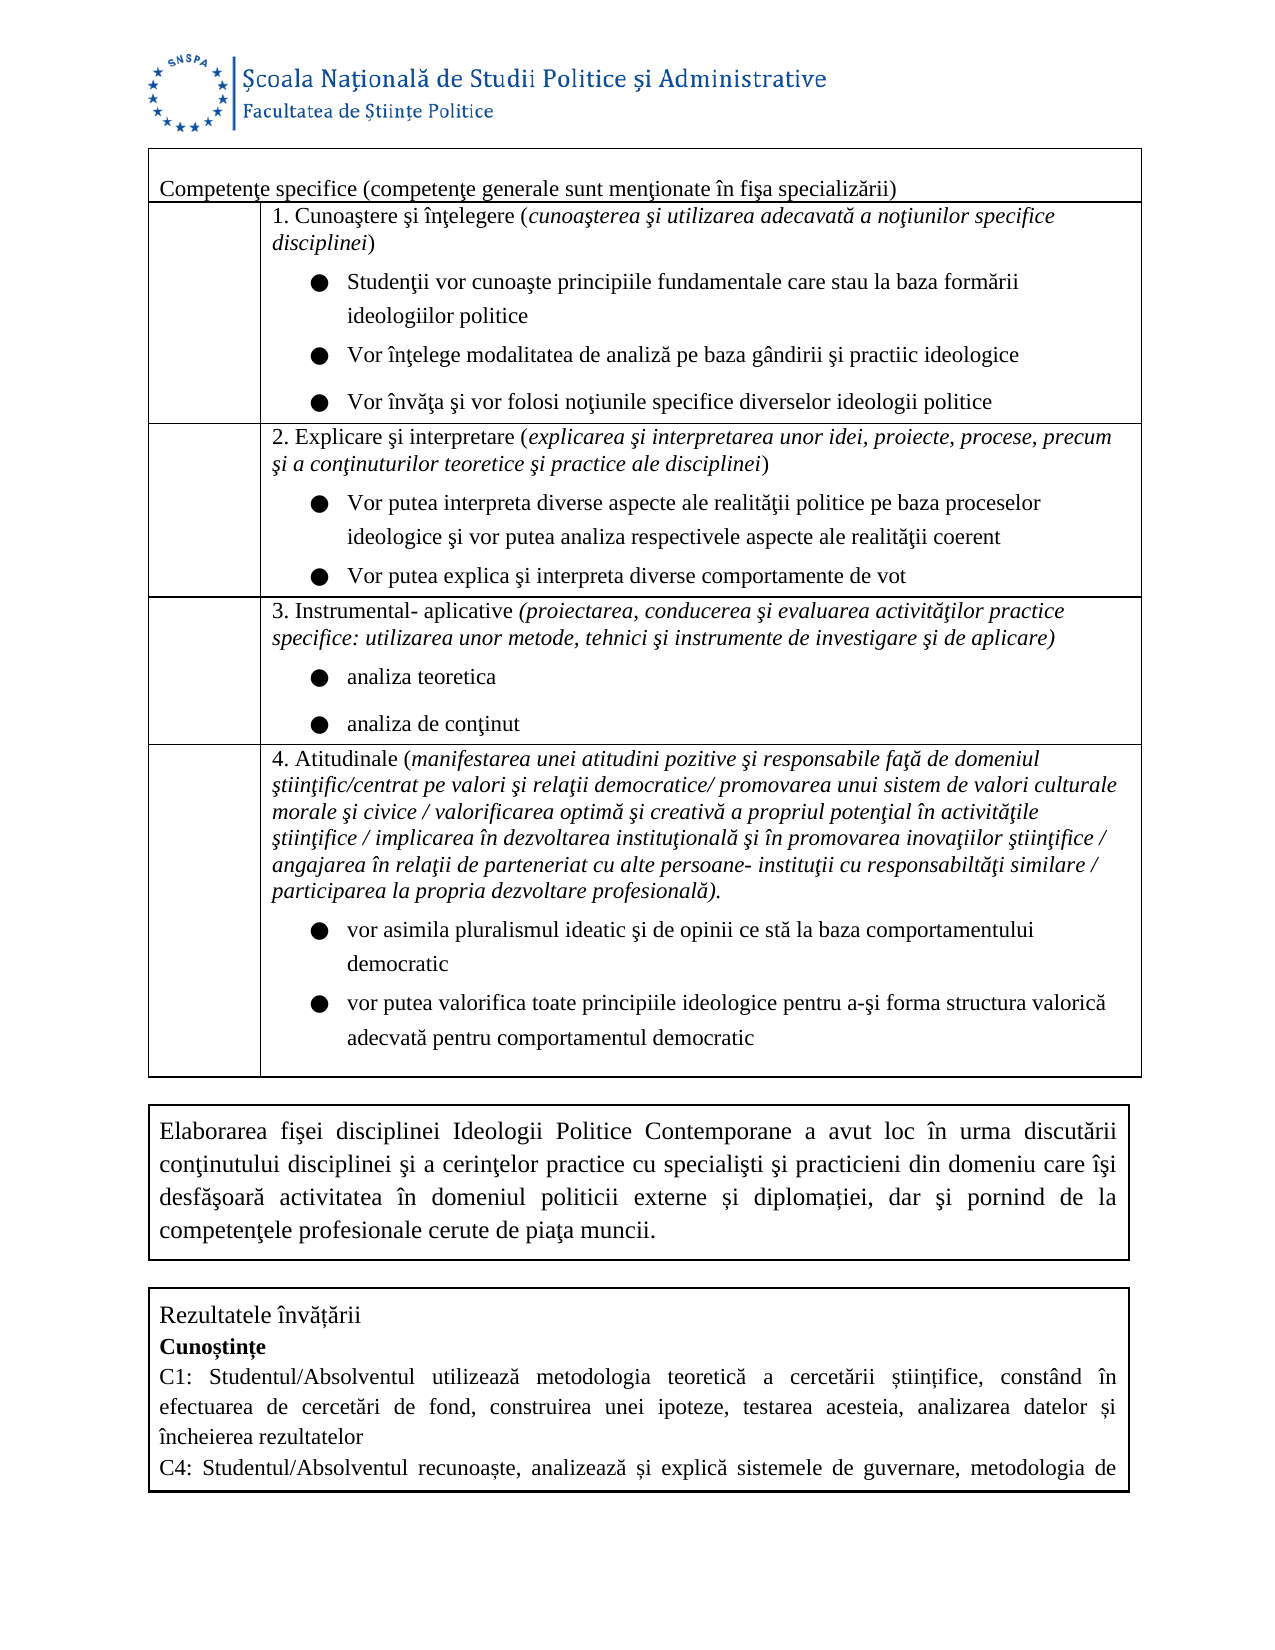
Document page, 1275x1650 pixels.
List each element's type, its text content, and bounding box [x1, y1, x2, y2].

table_cell 4. Atitudinale (manifestarea unei atitudini pozitive şi responsabile faţă de domeniul ştiinţific/centrat pe valori şi relaţii democratice/ promovarea unui sistem de valori culturale morale şi civice / valorificarea optimă şi creativă a propriul potenţial în activităţile ştiinţifice / implicarea în dezvoltarea instituţională şi în promovarea inovaţiilor ştiinţifice / angajarea în relaţii de parteneriat cu alte persoane- instituţii cu responsabiltăţi similare / participarea la propria dezvoltare profesională). vor asimila pluralismul ideatic şi de opinii ce stă la baza comportamentului democratic vor putea valorifica toate principiile ideologice pentru a-şi forma structura valorică adecvată pentru comportamentul democratic [261, 745, 1141, 1076]
table_cell [149, 203, 260, 422]
table_cell 2. Explicare şi interpretare (explicarea şi interpretarea unor idei, proiecte, procese, precum şi a conţinuturilor teoretice şi practice ale disciplinei) Vor putea interpreta diverse aspecte ale realităţii politice pe baza proceselor ideologice şi vor putea analiza respectivele aspecte ale realităţii coerent Vor putea explica şi interpreta diverse comportamente de vot [261, 424, 1141, 596]
table_cell [149, 745, 260, 1076]
table_cell [149, 424, 260, 596]
table_cell 1. Cunoaştere şi înţelegere (cunoaşterea şi utilizarea adecavată a noţiunilor specifice disciplinei) Studenţii vor cunoaşte principiile fundamentale care stau la baza formării ideologiilor politice Vor înţelege modalitatea de analiză pe baza gândirii şi practiic ideologice Vor învăţa şi vor folosi noţiunile specifice diverselor ideologii politice [261, 203, 1141, 422]
picture [147, 54, 827, 132]
table_header Competenţe specifice (competenţe generale sunt menţionate în fişa specializării) [149, 149, 1141, 201]
table_cell [149, 598, 260, 744]
table_cell 3. Instrumental- aplicative (proiectarea, conducerea şi evaluarea activităţilor practice specifice: utilizarea unor metode, tehnici şi instrumente de investigare şi de aplicare) analiza teoretica analiza de conţinut [261, 598, 1141, 744]
